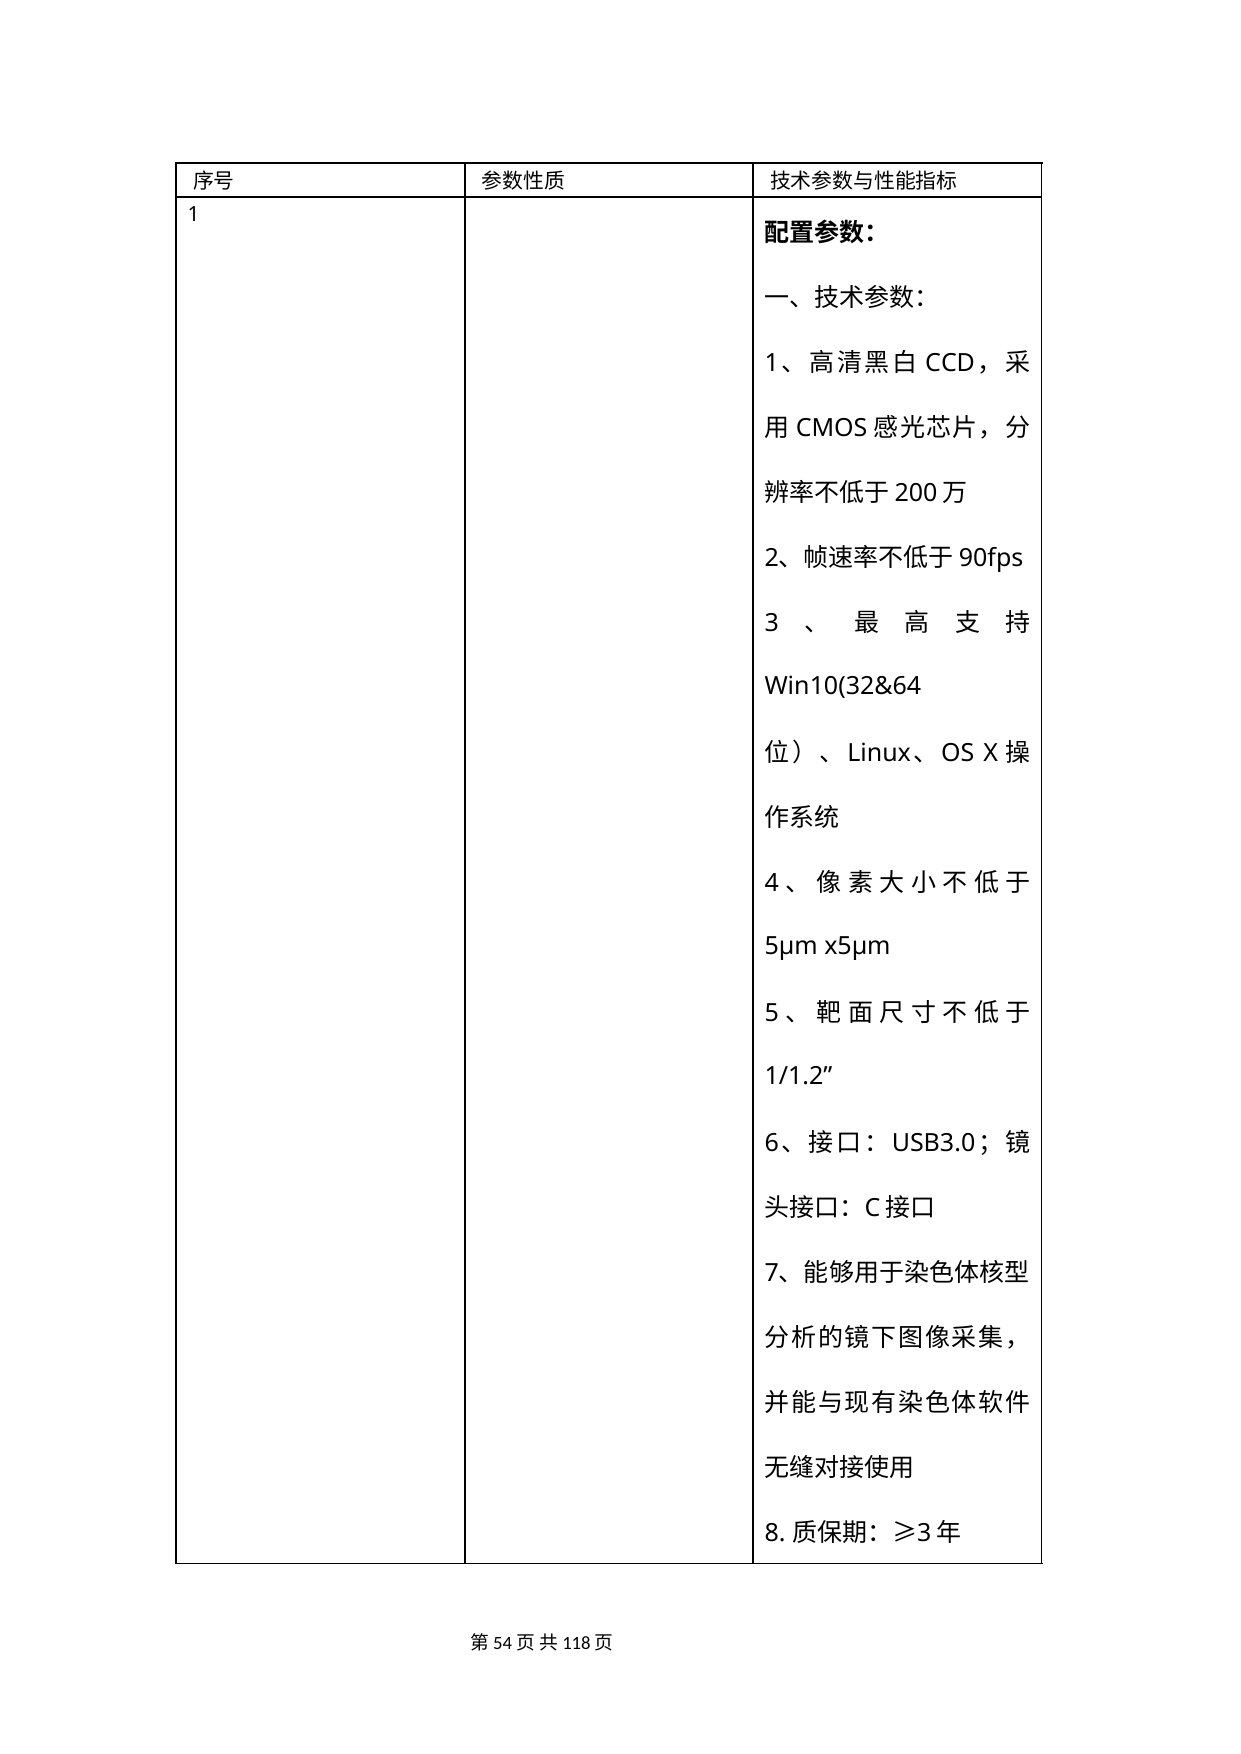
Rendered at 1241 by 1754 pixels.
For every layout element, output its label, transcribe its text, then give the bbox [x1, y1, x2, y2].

table_cell 1 [177, 198, 464, 1563]
table_header 参数性质 [466, 164, 752, 196]
table_header 序号 [177, 164, 464, 196]
table_cell [466, 198, 752, 1563]
table_header 技术参数与性能指标 [754, 164, 1041, 196]
table_cell 配置参数： 一、技术参数： 1、高清黑白CCD，采用CMOS感光芯片，分辨率不低于200万 2、帧速率不低于90fps 3、最高支持Win10(32&64位）、Linux、OS X操作系统 4、像素大小不低于5µm x5µm 5、靶面尺寸不低于1/1.2” 6、接口：USB3.0；镜头接口：C接口 7、能够用于染色体核型分析的镜下图像采集，并能与现有染色体软件无缝对接使用 8. 质保期：≥3年 [754, 198, 1041, 1563]
